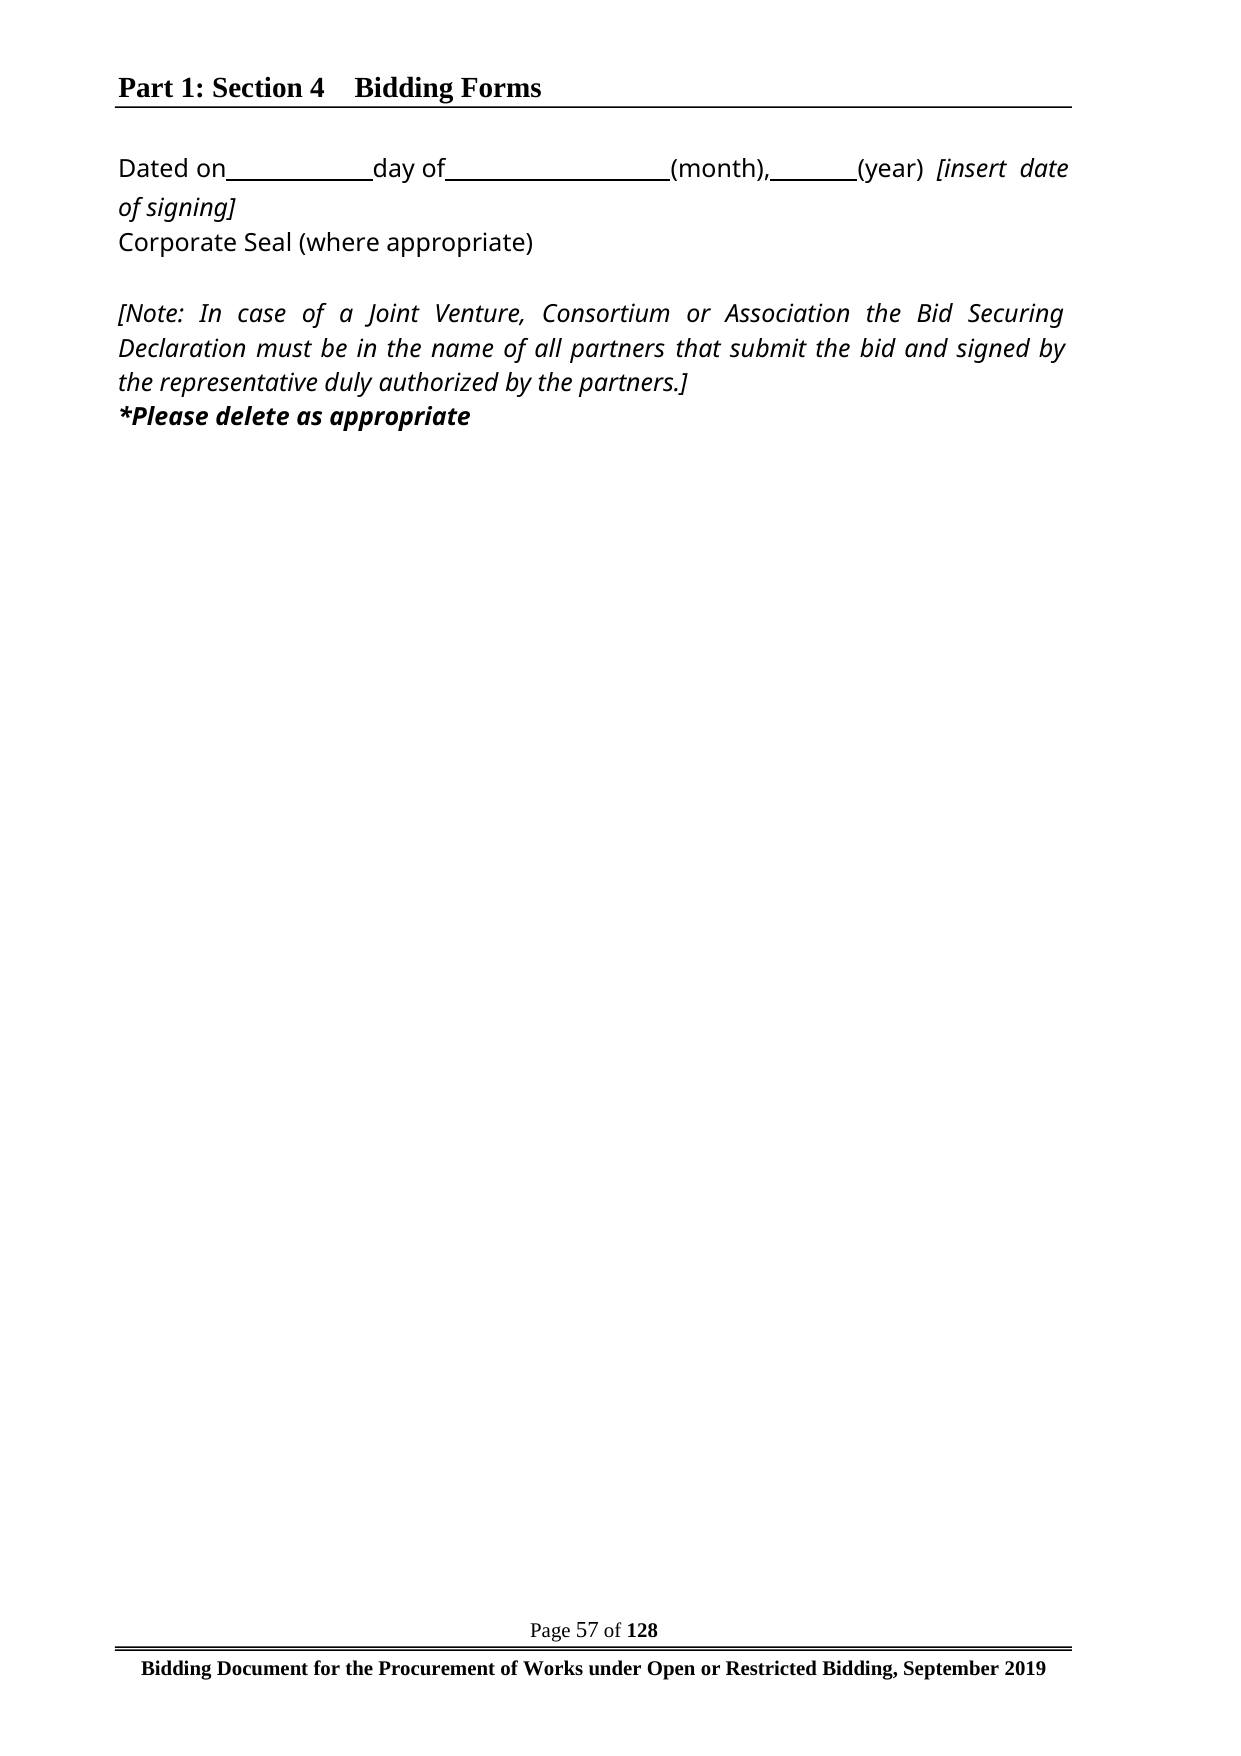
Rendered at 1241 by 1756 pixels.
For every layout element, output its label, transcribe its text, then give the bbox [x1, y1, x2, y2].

text Corporate Seal (where appropriate) [118, 228, 1142, 257]
text Dated on day of (month), (year) [insert date of signing] [118, 150, 1069, 223]
text [Note: In case of a Joint Venture, Consortium or Association the Bid Securing Declaration must be in the name of all partners that submit the bid and signed by the representative duly authorized by the partners.] [118, 296, 1069, 398]
subtitle *Please delete as appropriate [118, 399, 1142, 433]
